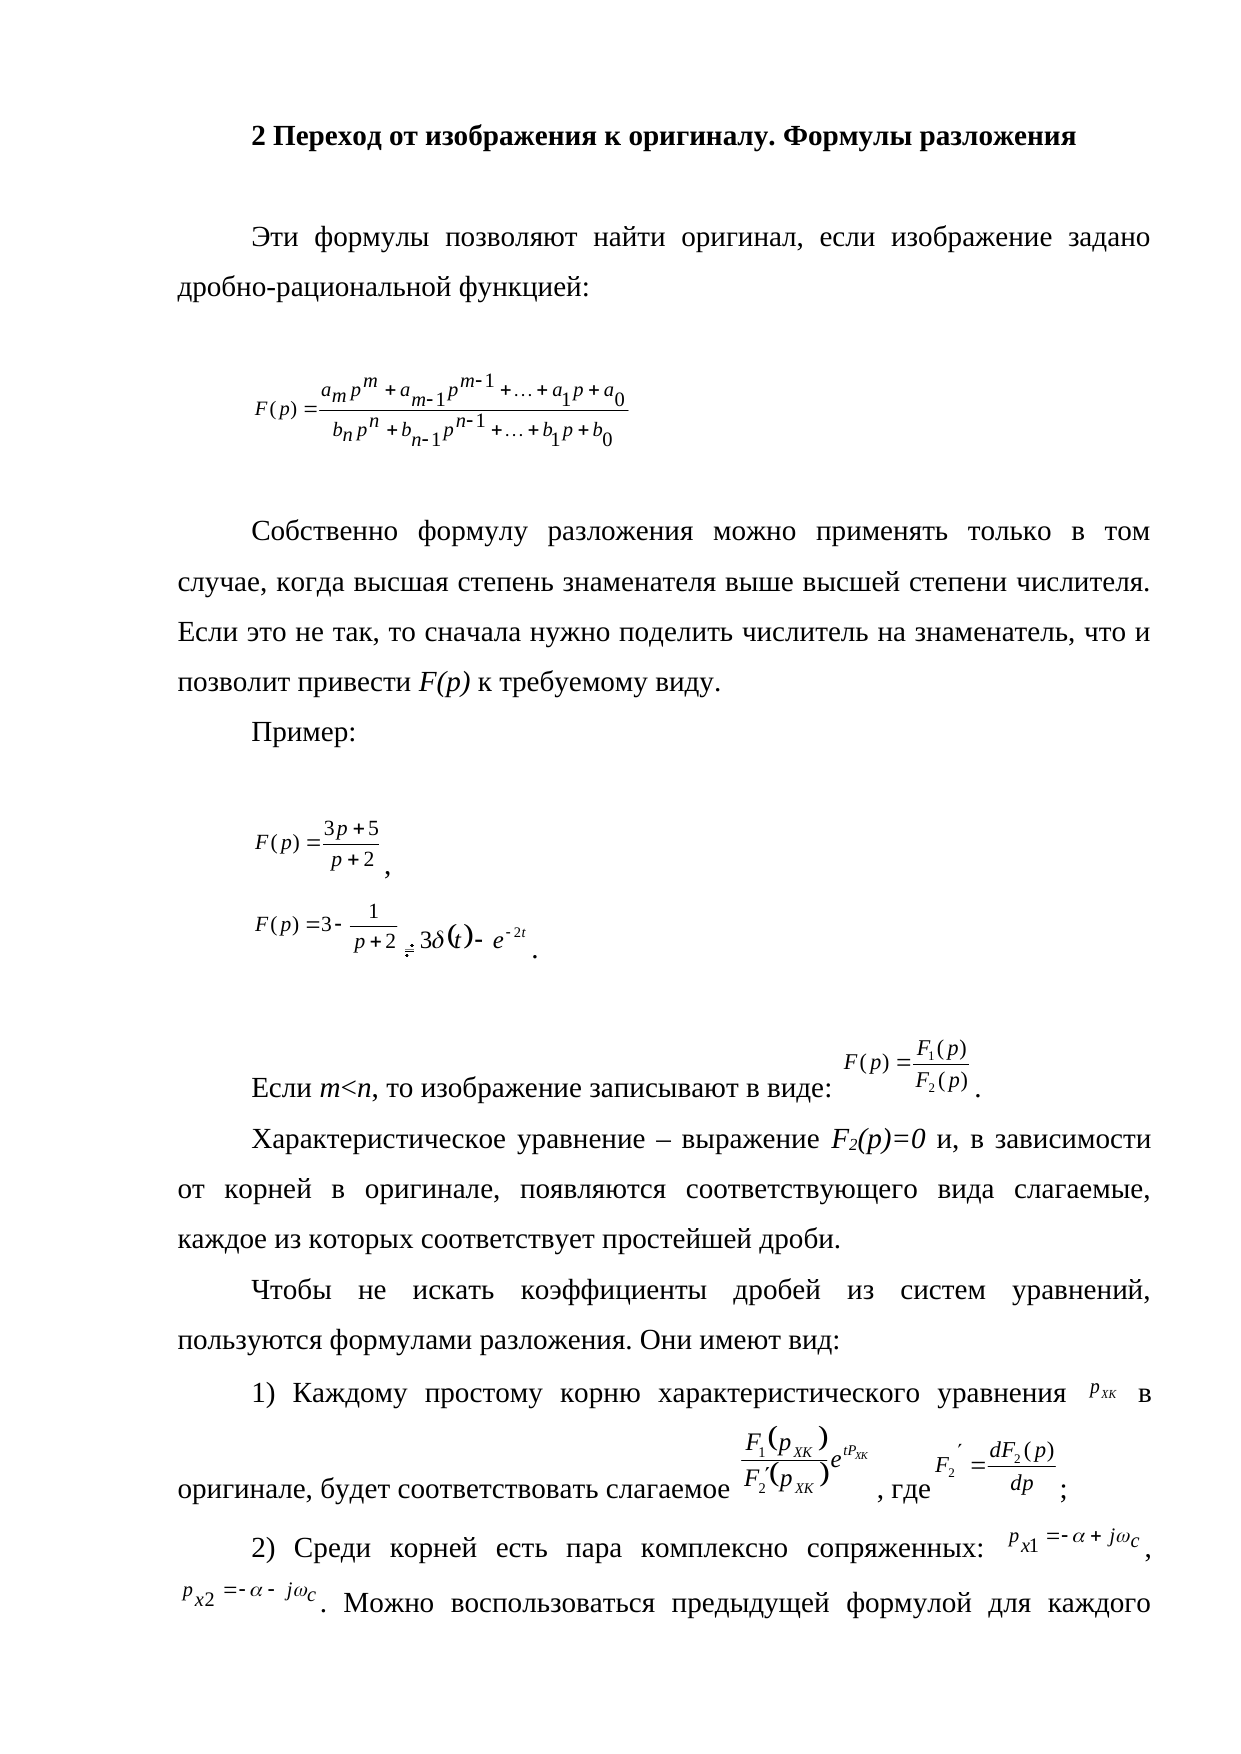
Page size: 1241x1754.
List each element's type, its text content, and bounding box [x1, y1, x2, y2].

text Эти формулы позволяют найти оригинал, если изображение задано дробно-рациональной функцией: [177, 219, 1152, 303]
text 2 Переход от изображения к оригиналу. Формулы разложения [177, 118, 1152, 152]
text Собственно формулу разложения можно применять только в том случае, когда высшая степень знаменателя выше высшей степени числителя. Если это не так, то сначала нужно поделить числитель на знаменатель, что и позволит привести F(p) к требуемому виду. [177, 513, 1152, 698]
text Если m<n, то изображение записывают в виде: . [177, 1032, 1152, 1104]
text Пример: [177, 714, 1152, 748]
text Чтобы не искать коэффициенты дробей из систем уравнений, пользуются формулами разложения. Они имеют вид: [177, 1272, 1152, 1356]
text 1) Каждому простому корню характеристического уравнения в оригинале, будет соответствовать слагаемое , где; [177, 1372, 1152, 1505]
picture [401, 931, 417, 959]
text , [177, 815, 1152, 881]
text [177, 1522, 1152, 1618]
text . [177, 898, 1152, 965]
text Характеристическое уравнение – выражение F2(p)=0 и, в зависимости от корней в оригинале, появляются соответствующего вида слагаемые, каждое из которых соответствует простейшей дроби. [177, 1121, 1152, 1255]
